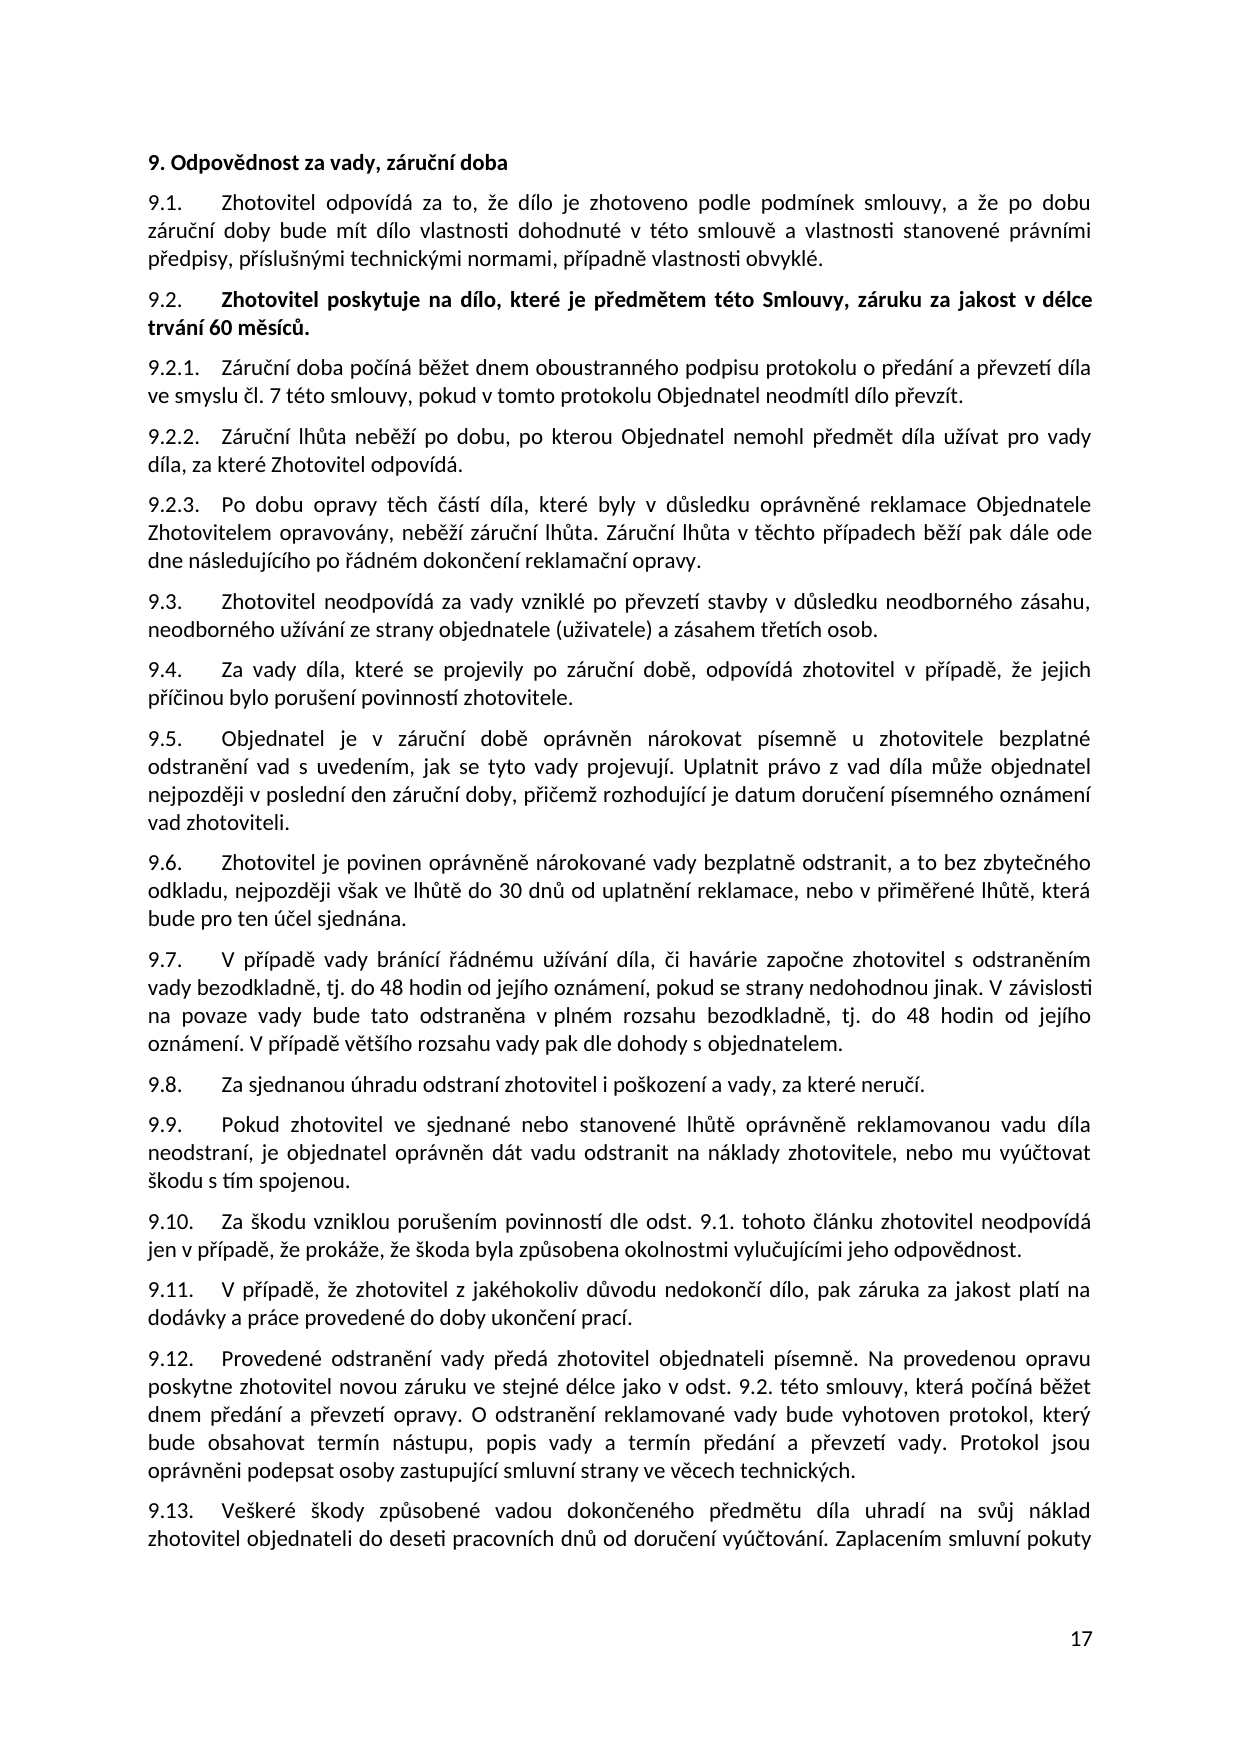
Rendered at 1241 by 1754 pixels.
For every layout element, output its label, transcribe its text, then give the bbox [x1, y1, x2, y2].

text 9. Odpovědnost za vady, záruční doba [148, 148, 1093, 176]
text 9.10. Za škodu vzniklou porušením povinností dle odst. 9.1. tohoto článku zhotovitel neodpovídá jen v případě, že prokáže, že škoda byla způsobena okolnostmi vylučujícími jeho odpovědnost. [148, 1207, 1093, 1263]
text 9.11. V případě, že zhotovitel z jakéhokoliv důvodu nedokončí dílo, pak záruka za jakost platí na dodávky a práce provedené do doby ukončení prací. [148, 1275, 1093, 1331]
text 9.2.2. Záruční lhůta neběží po dobu, po kterou Objednatel nemohl předmět díla užívat pro vady díla, za které Zhotovitel odpovídá. [148, 422, 1093, 478]
text 9.4. Za vady díla, které se projevily po záruční době, odpovídá zhotovitel v případě, že jejich příčinou bylo porušení povinností zhotovitele. [148, 655, 1093, 711]
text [148, 1496, 1093, 1552]
text 9.7. V případě vady bránící řádnému užívání díla, či havárie započne zhotovitel s odstraněním vady bezodkladně, tj. do 48 hodin od jejího oznámení, pokud se strany nedohodnou jinak. V závislosti na povaze vady bude tato odstraněna v plném rozsahu bezodkladně, tj. do 48 hodin od jejího oznámení. V případě většího rozsahu vady pak dle dohody s objednatelem. [148, 945, 1093, 1057]
text 9.8. Za sjednanou úhradu odstraní zhotovitel i poškození a vady, za které neručí. [148, 1070, 1093, 1098]
text 9.2.3. Po dobu opravy těch částí díla, které byly v důsledku oprávněné reklamace Objednatele Zhotovitelem opravovány, neběží záruční lhůta. Záruční lhůta v těchto případech běží pak dále ode dne následujícího po řádném dokončení reklamační opravy. [148, 490, 1093, 574]
text 9.5. Objednatel je v záruční době oprávněn nárokovat písemně u zhotovitele bezplatné odstranění vad s uvedením, jak se tyto vady projevují. Uplatnit právo z vad díla může objednatel nejpozději v poslední den záruční doby, přičemž rozhodující je datum doručení písemného oznámení vad zhotoviteli. [148, 724, 1093, 836]
text 9.6. Zhotovitel je povinen oprávněně nárokované vady bezplatně odstranit, a to bez zbytečného odkladu, nejpozději však ve lhůtě do 30 dnů od uplatnění reklamace, nebo v přiměřené lhůtě, která bude pro ten účel sjednána. [148, 848, 1093, 933]
text 9.2.1. Záruční doba počíná běžet dnem oboustranného podpisu protokolu o předání a převzetí díla ve smyslu čl. 7 této smlouvy, pokud v tomto protokolu Objednatel neodmítl dílo převzít. [148, 353, 1093, 409]
text 9.1. Zhotovitel odpovídá za to, že dílo je zhotoveno podle podmínek smlouvy, a že po dobu záruční doby bude mít dílo vlastnosti dohodnuté v této smlouvě a vlastnosti stanovené právními předpisy, příslušnými technickými normami, případně vlastnosti obvyklé. [148, 188, 1093, 272]
text 9.12. Provedené odstranění vady předá zhotovitel objednateli písemně. Na provedenou opravu poskytne zhotovitel novou záruku ve stejné délce jako v odst. 9.2. této smlouvy, která počíná běžet dnem předání a převzetí opravy. O odstranění reklamované vady bude vyhotoven protokol, který bude obsahovat termín nástupu, popis vady a termín předání a převzetí vady. Protokol jsou oprávněni podepsat osoby zastupující smluvní strany ve věcech technických. [148, 1344, 1093, 1484]
text 9.2. Zhotovitel poskytuje na dílo, které je předmětem této Smlouvy, záruku za jakost v délce trvání 60 měsíců. [148, 285, 1093, 341]
text 9.3. Zhotovitel neodpovídá za vady vzniklé po převzetí stavby v důsledku neodborného zásahu, neodborného užívání ze strany objednatele (uživatele) a zásahem třetích osob. [148, 587, 1093, 643]
text 9.9. Pokud zhotovitel ve sjednané nebo stanovené lhůtě oprávněně reklamovanou vadu díla neodstraní, je objednatel oprávněn dát vadu odstranit na náklady zhotovitele, nebo mu vyúčtovat škodu s tím spojenou. [148, 1110, 1093, 1194]
